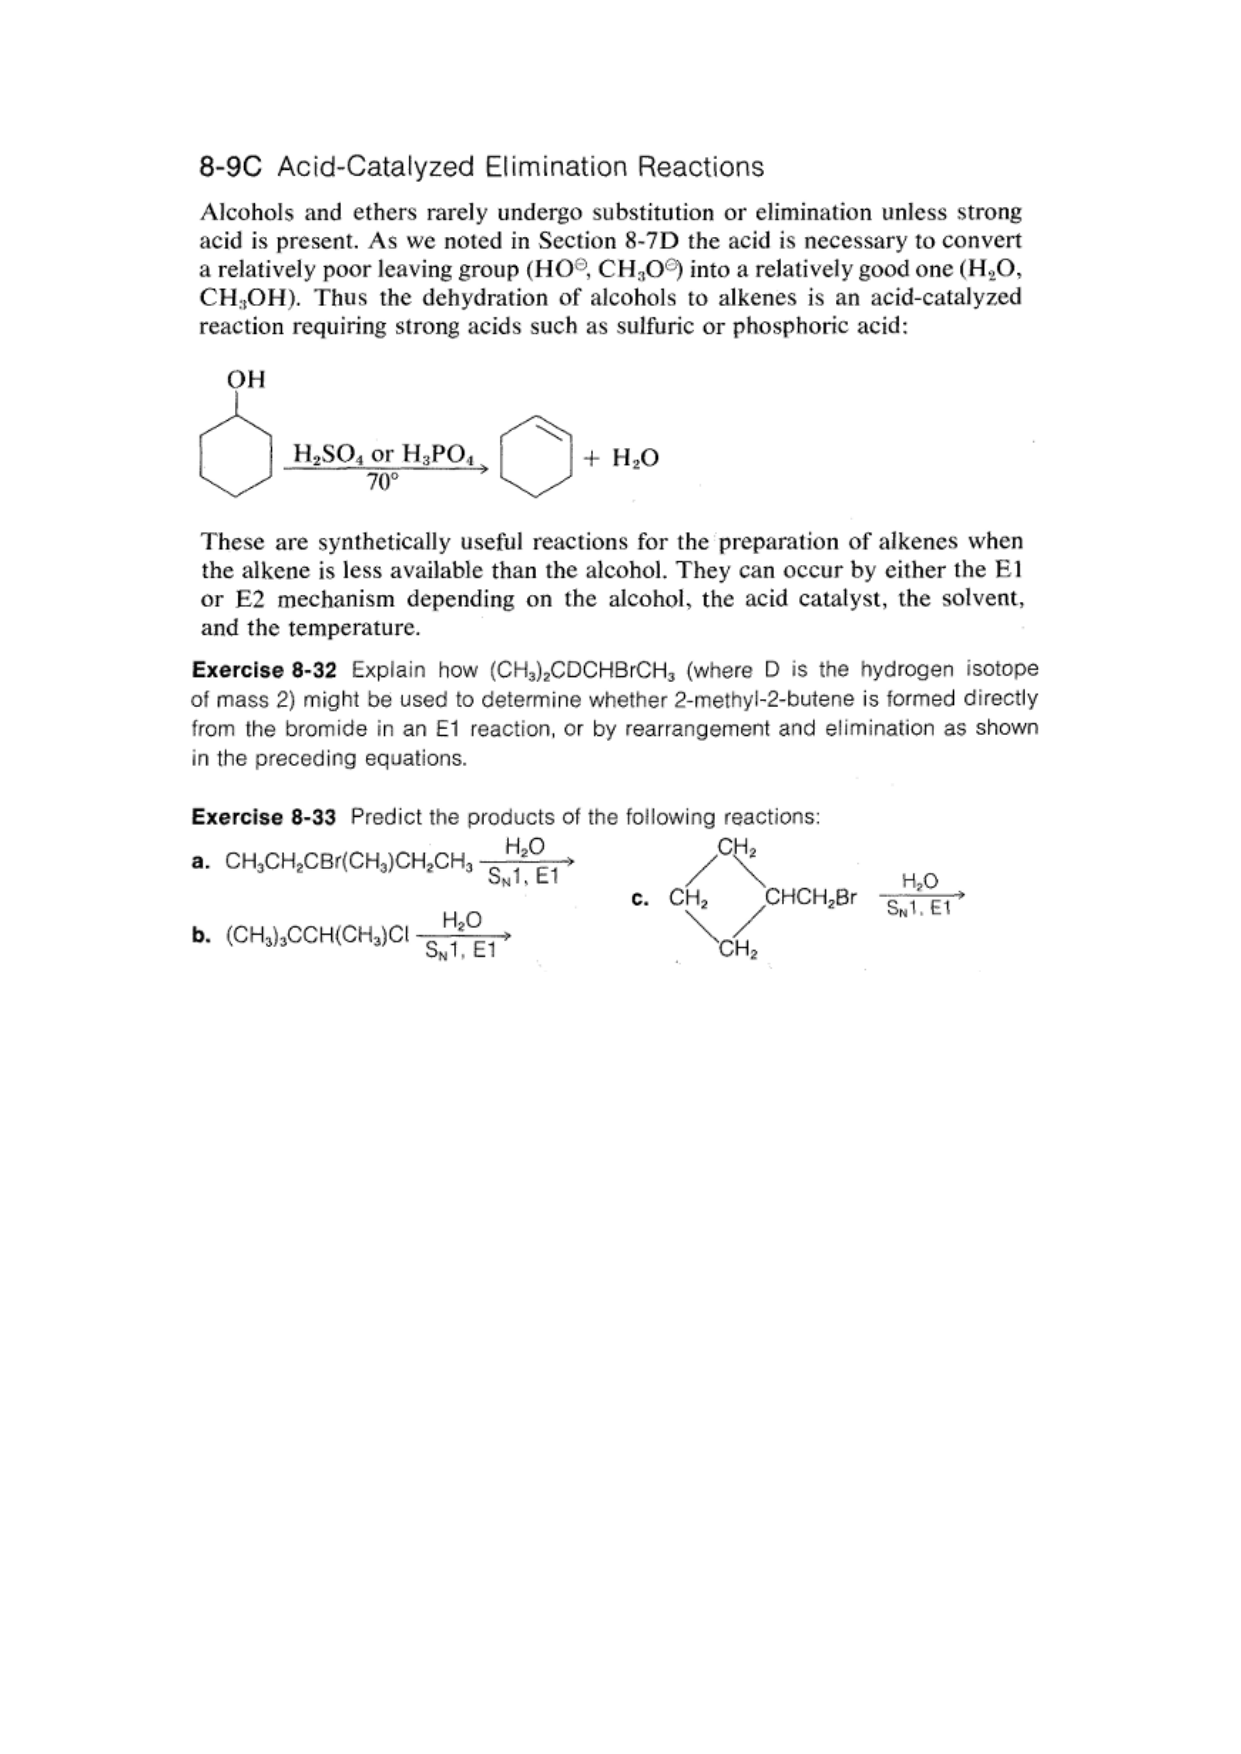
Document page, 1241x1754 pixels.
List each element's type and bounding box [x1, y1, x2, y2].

picture [187, 654, 1053, 972]
picture [187, 150, 1053, 651]
